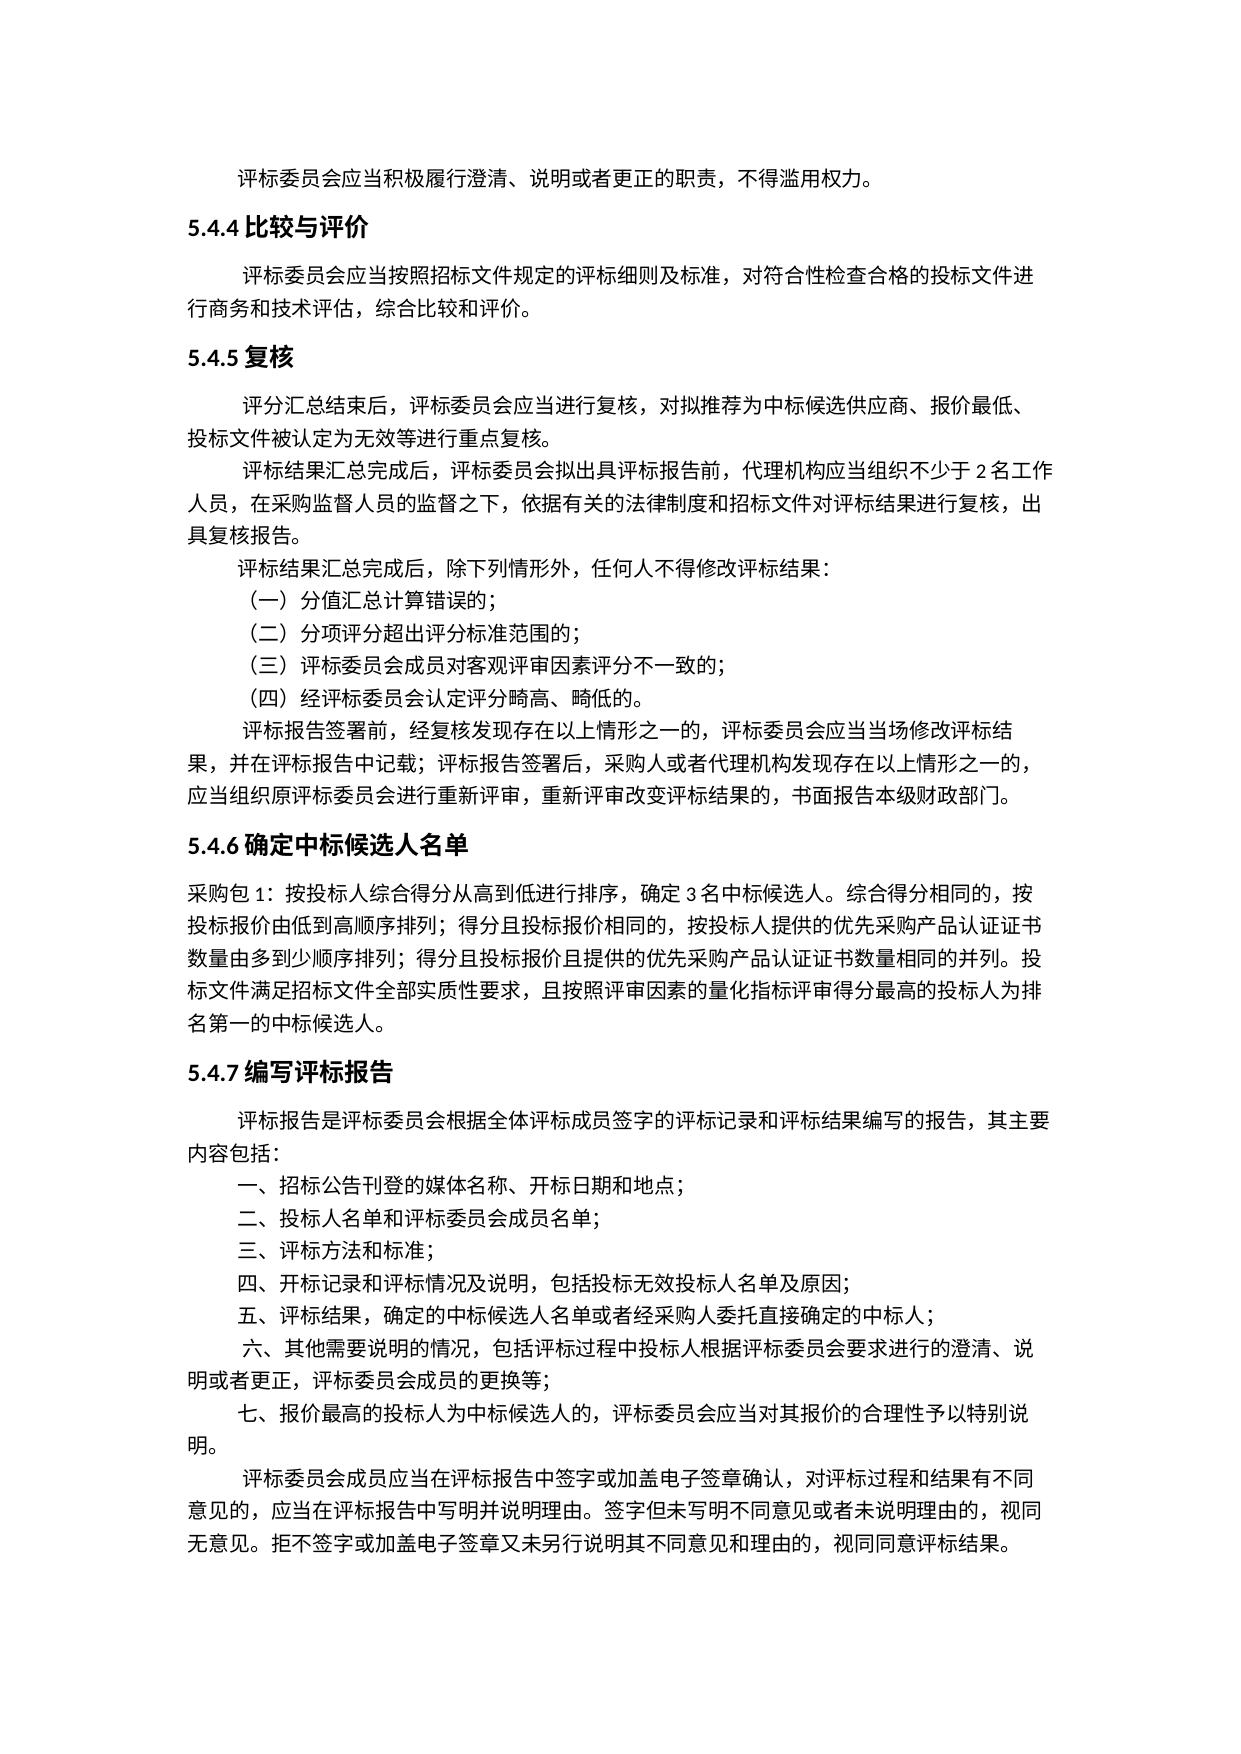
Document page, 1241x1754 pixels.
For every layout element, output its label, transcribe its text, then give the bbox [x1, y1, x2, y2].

text 七、报价最高的投标人为中标候选人的，评标委员会应当对其报价的合理性予以特别说明。 [187, 1397, 1053, 1462]
text 评标结果汇总完成后，除下列情形外，任何人不得修改评标结果： [187, 552, 1053, 584]
text （二）分项评分超出评分标准范围的； [187, 617, 1053, 649]
text 六、其他需要说明的情况，包括评标过程中投标人根据评标委员会要求进行的澄清、说明或者更正，评标委员会成员的更换等； [187, 1332, 1053, 1397]
text 评标委员会成员应当在评标报告中签字或加盖电子签章确认，对评标过程和结果有不同意见的，应当在评标报告中写明并说明理由。签字但未写明不同意见或者未说明理由的，视同无意见。拒不签字或加盖电子签章又未另行说明其不同意见和理由的，视同同意评标结果。 [187, 1462, 1053, 1559]
text 5.4.5复核 [187, 324, 1053, 389]
text 评标报告签署前，经复核发现存在以上情形之一的，评标委员会应当当场修改评标结果，并在评标报告中记载；评标报告签署后，采购人或者代理机构发现存在以上情形之一的，应当组织原评标委员会进行重新评审，重新评审改变评标结果的，书面报告本级财政部门。 [187, 714, 1053, 812]
text 评标报告是评标委员会根据全体评标成员签字的评标记录和评标结果编写的报告，其主要内容包括： [187, 1104, 1053, 1169]
text （三）评标委员会成员对客观评审因素评分不一致的； [187, 649, 1053, 682]
text 采购包1：按投标人综合得分从高到低进行排序，确定3名中标候选人。综合得分相同的，按投标报价由低到高顺序排列；得分且投标报价相同的，按投标人提供的优先采购产品认证证书数量由多到少顺序排列；得分且投标报价且提供的优先采购产品认证证书数量相同的并列。投标文件满足招标文件全部实质性要求，且按照评审因素的量化指标评审得分最高的投标人为排名第一的中标候选人。 [187, 877, 1053, 1039]
text 5.4.7编写评标报告 [187, 1039, 1053, 1104]
text 一、招标公告刊登的媒体名称、开标日期和地点； [187, 1169, 1053, 1202]
text 评分汇总结束后，评标委员会应当进行复核，对拟推荐为中标候选供应商、报价最低、投标文件被认定为无效等进行重点复核。 [187, 389, 1053, 454]
text 三、评标方法和标准； [187, 1234, 1053, 1267]
text 五、评标结果，确定的中标候选人名单或者经采购人委托直接确定的中标人； [187, 1299, 1053, 1332]
text （四）经评标委员会认定评分畸高、畸低的。 [187, 682, 1053, 714]
text 5.4.4比较与评价 [187, 194, 1053, 259]
text （一）分值汇总计算错误的； [187, 584, 1053, 617]
text 四、开标记录和评标情况及说明，包括投标无效投标人名单及原因； [187, 1267, 1053, 1299]
text 二、投标人名单和评标委员会成员名单； [187, 1202, 1053, 1234]
text 5.4.6确定中标候选人名单 [187, 812, 1053, 877]
text 评标结果汇总完成后，评标委员会拟出具评标报告前，代理机构应当组织不少于2名工作人员，在采购监督人员的监督之下，依据有关的法律制度和招标文件对评标结果进行复核，出具复核报告。 [187, 454, 1053, 552]
text 评标委员会应当积极履行澄清、说明或者更正的职责，不得滥用权力。 [187, 162, 1053, 194]
text 评标委员会应当按照招标文件规定的评标细则及标准，对符合性检查合格的投标文件进行商务和技术评估，综合比较和评价。 [187, 259, 1053, 324]
